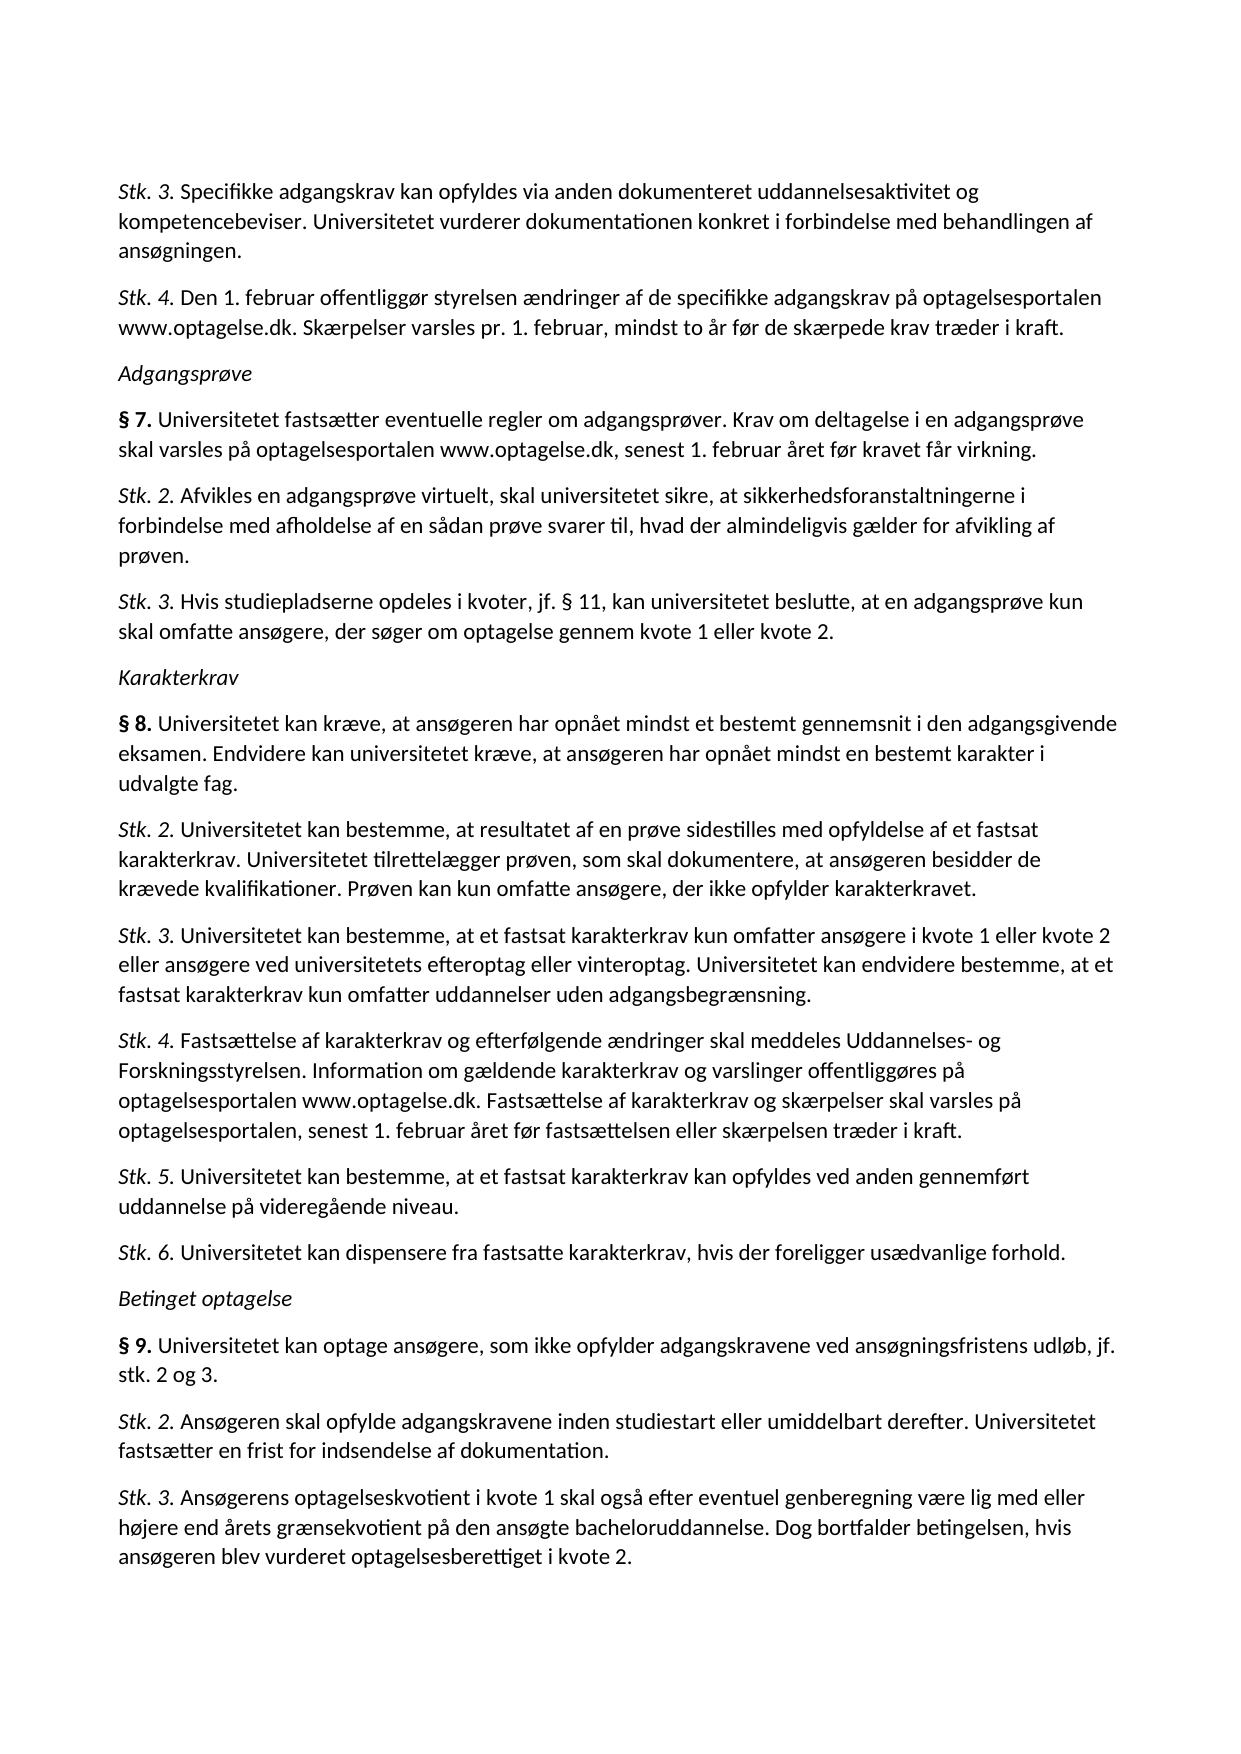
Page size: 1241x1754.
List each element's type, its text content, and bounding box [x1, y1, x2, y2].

text Stk. 2. Afvikles en adgangsprøve virtuelt, skal universitetet sikre, at sikkerhedsforanstaltningerne i forbindelse med afholdelse af en sådan prøve svarer til, hvad der almindeligvis gælder for afvikling af prøven. [118, 481, 1122, 569]
text Stk. 4. Fastsættelse af karakterkrav og efterfølgende ændringer skal meddeles Uddannelses- og Forskningsstyrelsen. Information om gældende karakterkrav og varslinger offentliggøres på optagelsesportalen www.optagelse.dk. Fastsættelse af karakterkrav og skærpelser skal varsles på optagelsesportalen, senest 1. februar året før fastsættelsen eller skærpelsen træder i kraft. [118, 1027, 1122, 1144]
text § 7. Universitetet fastsætter eventuelle regler om adgangsprøver. Krav om deltagelse i en adgangsprøve skal varsles på optagelsesportalen www.optagelse.dk, senest 1. februar året før kravet får virkning. [118, 405, 1122, 463]
text § 8. Universitetet kan kræve, at ansøgeren har opnået mindst et bestemt gennemsnit i den adgangsgivende eksamen. Endvidere kan universitetet kræve, at ansøgeren har opnået mindst en bestemt karakter i udvalgte fag. [118, 709, 1122, 797]
text Stk. 3. Specifikke adgangskrav kan opfyldes via anden dokumenteret uddannelsesaktivitet og kompetencebeviser. Universitetet vurderer dokumentationen konkret i forbindelse med behandlingen af ansøgningen. [118, 177, 1122, 264]
text Stk. 2. Universitetet kan bestemme, at resultatet af en prøve sidestilles med opfyldelse af et fastsat karakterkrav. Universitetet tilrettelægger prøven, som skal dokumentere, at ansøgeren besidder de krævede kvalifikationer. Prøven kan kun omfatte ansøgere, der ikke opfylder karakterkravet. [118, 815, 1122, 903]
text Stk. 3. Ansøgerens optagelseskvotient i kvote 1 skal også efter eventuel genberegning være lig med eller højere end årets grænsekvotient på den ansøgte bacheloruddannelse. Dog bortfalder betingelsen, hvis ansøgeren blev vurderet optagelsesberettiget i kvote 2. [118, 1483, 1122, 1570]
text Adgangsprøve [118, 359, 1122, 387]
text Betinget optagelse [118, 1284, 1122, 1312]
text Stk. 4. Den 1. februar offentliggør styrelsen ændringer af de specifikke adgangskrav på optagelsesportalen www.optagelse.dk. Skærpelser varsles pr. 1. februar, mindst to år før de skærpede krav træder i kraft. [118, 283, 1122, 341]
text Karakterkrav [118, 663, 1122, 691]
text Stk. 5. Universitetet kan bestemme, at et fastsat karakterkrav kan opfyldes ved anden gennemført uddannelse på videregående niveau. [118, 1162, 1122, 1220]
text § 9. Universitetet kan optage ansøgere, som ikke opfylder adgangskravene ved ansøgningsfristens udløb, jf. stk. 2 og 3. [118, 1331, 1122, 1388]
text Stk. 2. Ansøgeren skal opfylde adgangskravene inden studiestart eller umiddelbart derefter. Universitetet fastsætter en frist for indsendelse af dokumentation. [118, 1407, 1122, 1464]
text Stk. 3. Hvis studiepladserne opdeles i kvoter, jf. § 11, kan universitetet beslutte, at en adgangsprøve kun skal omfatte ansøgere, der søger om optagelse gennem kvote 1 eller kvote 2. [118, 587, 1122, 645]
text Stk. 3. Universitetet kan bestemme, at et fastsat karakterkrav kun omfatter ansøgere i kvote 1 eller kvote 2 eller ansøgere ved universitetets efteroptag eller vinteroptag. Universitetet kan endvidere bestemme, at et fastsat karakterkrav kun omfatter uddannelser uden adgangsbegrænsning. [118, 921, 1122, 1008]
text Stk. 6. Universitetet kan dispensere fra fastsatte karakterkrav, hvis der foreligger usædvanlige forhold. [118, 1238, 1122, 1266]
